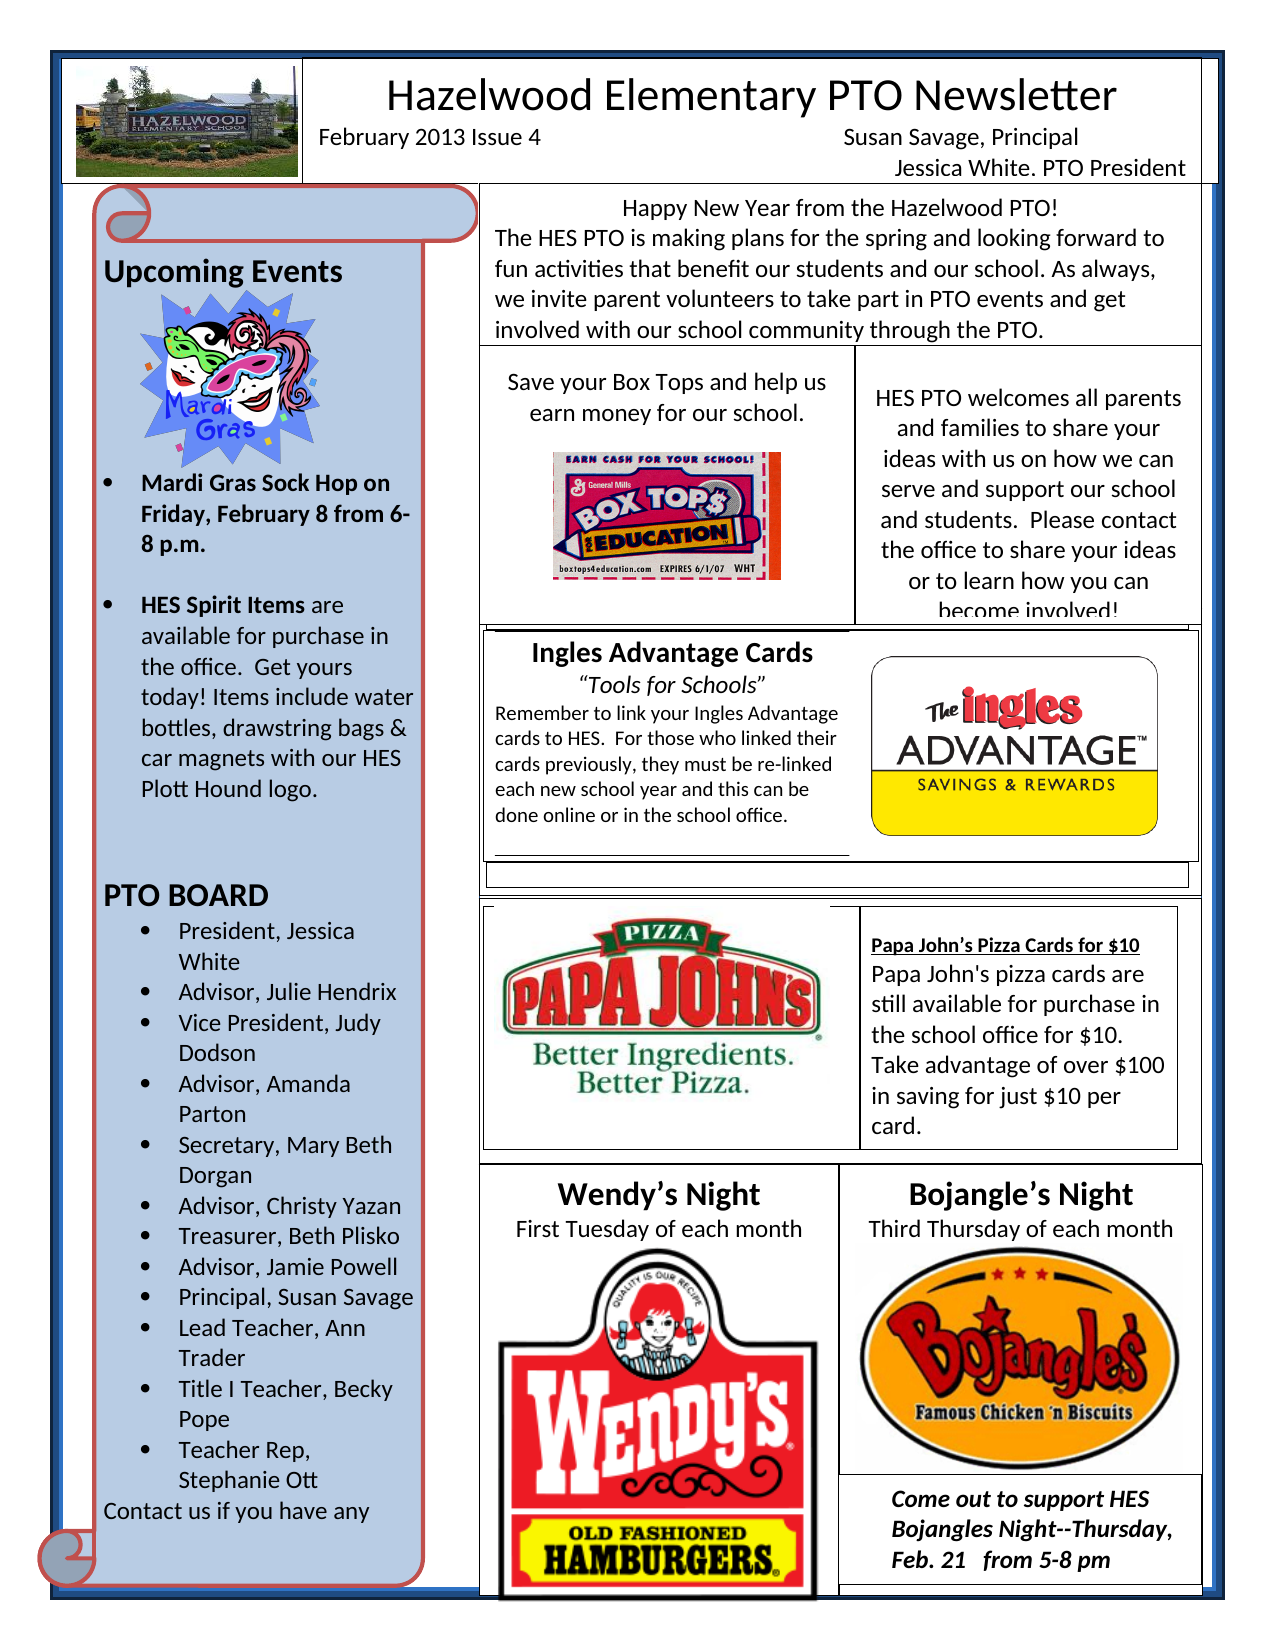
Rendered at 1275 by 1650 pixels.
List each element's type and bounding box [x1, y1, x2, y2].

picture [494, 906, 830, 1105]
picture [553, 452, 781, 580]
picture [76, 66, 298, 177]
picture [871, 656, 1158, 836]
picture [140, 290, 320, 468]
picture [494, 1243, 820, 1605]
picture [855, 1243, 1183, 1473]
